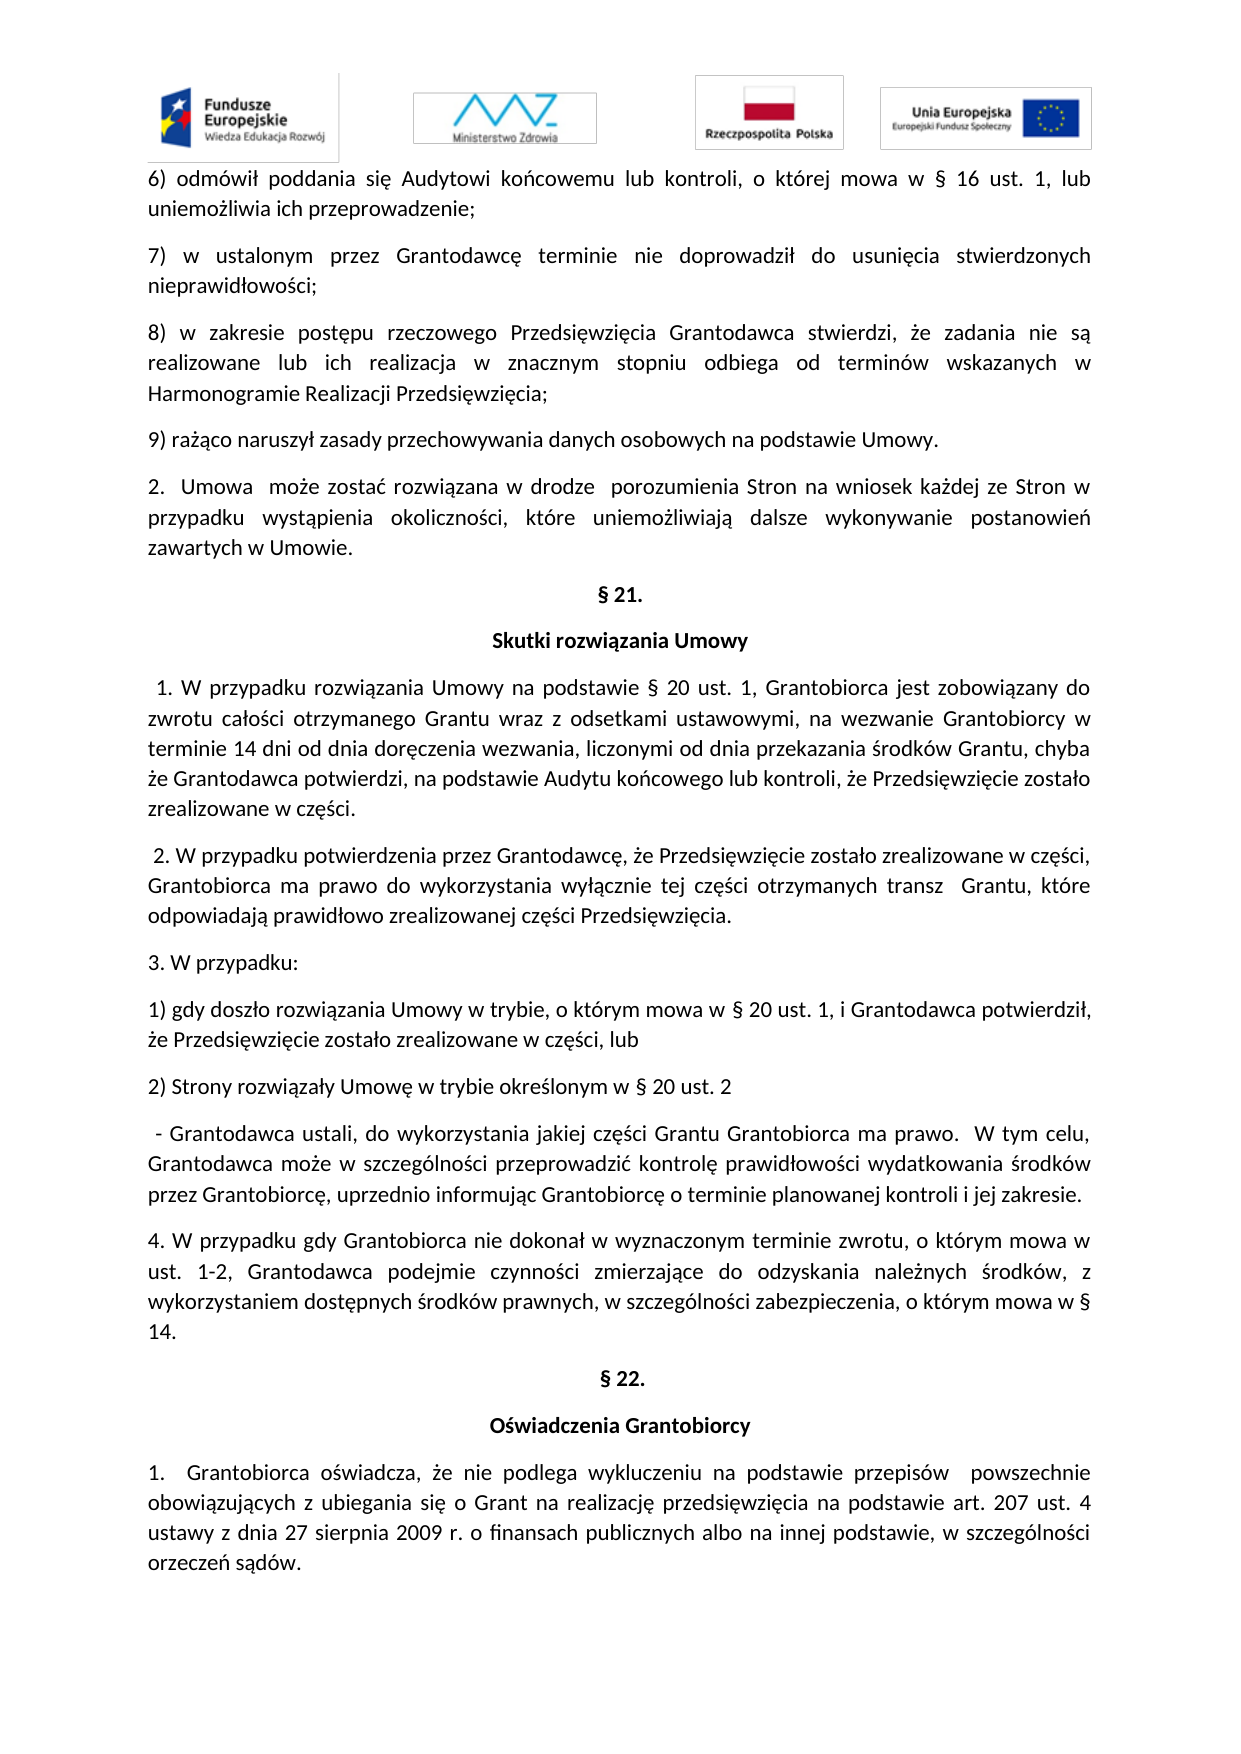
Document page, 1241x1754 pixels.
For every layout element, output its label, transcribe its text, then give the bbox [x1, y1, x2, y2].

text 1) gdy doszło rozwiązania Umowy w trybie, o którym mowa w § 20 ust. 1, i Grantodawca potwierdził, że Przedsięwzięcie zostało zrealizowane w części, lub [148, 995, 1093, 1053]
text § 21. [148, 580, 1093, 608]
text 6) odmówił poddania się Audytowi końcowemu lub kontroli, o której mowa w § 16 ust. 1, lub uniemożliwia ich przeprowadzenie; [148, 164, 1093, 222]
text 9) rażąco naruszył zasady przechowywania danych osobowych na podstawie Umowy. [148, 426, 1093, 453]
text 3. W przypadku: [148, 948, 1093, 976]
picture [147, 73, 1093, 164]
text 1. W przypadku rozwiązania Umowy na podstawie § 20 ust. 1, Grantobiorca jest zobowiązany do zwrotu całości otrzymanego Grantu wraz z odsetkami ustawowymi, na wezwanie Grantobiorcy w terminie 14 dni od dnia doręczenia wezwania, liczonymi od dnia przekazania środków Grantu, chyba że Grantodawca potwierdzi, na podstawie Audytu końcowego lub kontroli, że Przedsięwzięcie zostało zrealizowane w części. [148, 673, 1093, 822]
text Oświadczenia Grantobiorcy [148, 1411, 1093, 1439]
text 4. W przypadku gdy Grantobiorca nie dokonał w wyznaczonym terminie zwrotu, o którym mowa w ust. 1-2, Grantodawca podejmie czynności zmierzające do odzyskania należnych środków, z wykorzystaniem dostępnych środków prawnych, w szczególności zabezpieczenia, o którym mowa w § 14. [148, 1227, 1093, 1345]
text Skutki rozwiązania Umowy [148, 627, 1093, 654]
text § 22. [148, 1364, 1093, 1392]
text 8) w zakresie postępu rzeczowego Przedsięwzięcia Grantodawca stwierdzi, że zadania nie są realizowane lub ich realizacja w znacznym stopniu odbiega od terminów wskazanych w Harmonogramie Realizacji Przedsięwzięcia; [148, 318, 1093, 407]
text 1. Grantobiorca oświadcza, że nie podlega wykluczeniu na podstawie przepisów powszechnie obowiązujących z ubiegania się o Grant na realizację przedsięwzięcia na podstawie art. 207 ust. 4 ustawy z dnia 27 sierpnia 2009 r. o finansach publicznych albo na innej podstawie, w szczególności orzeczeń sądów. [148, 1458, 1093, 1576]
text 2) Strony rozwiązały Umowę w trybie określonym w § 20 ust. 2 [148, 1072, 1093, 1100]
text 7) w ustalonym przez Grantodawcę terminie nie doprowadził do usunięcia stwierdzonych nieprawidłowości; [148, 241, 1093, 299]
text 2. W przypadku potwierdzenia przez Grantodawcę, że Przedsięwzięcie zostało zrealizowane w części, Grantobiorca ma prawo do wykorzystania wyłącznie tej części otrzymanych transz Grantu, które odpowiadają prawidłowo zrealizowanej części Przedsięwzięcia. [148, 841, 1093, 929]
text 2. Umowa może zostać rozwiązana w drodze porozumienia Stron na wniosek każdej ze Stron w przypadku wystąpienia okoliczności, które uniemożliwiają dalsze wykonywanie postanowień zawartych w Umowie. [148, 472, 1093, 561]
text - Grantodawca ustali, do wykorzystania jakiej części Grantu Grantobiorca ma prawo. W tym celu, Grantodawca może w szczególności przeprowadzić kontrolę prawidłowości wydatkowania środków przez Grantobiorcę, uprzednio informując Grantobiorcę o terminie planowanej kontroli i jej zakresie. [148, 1119, 1093, 1208]
